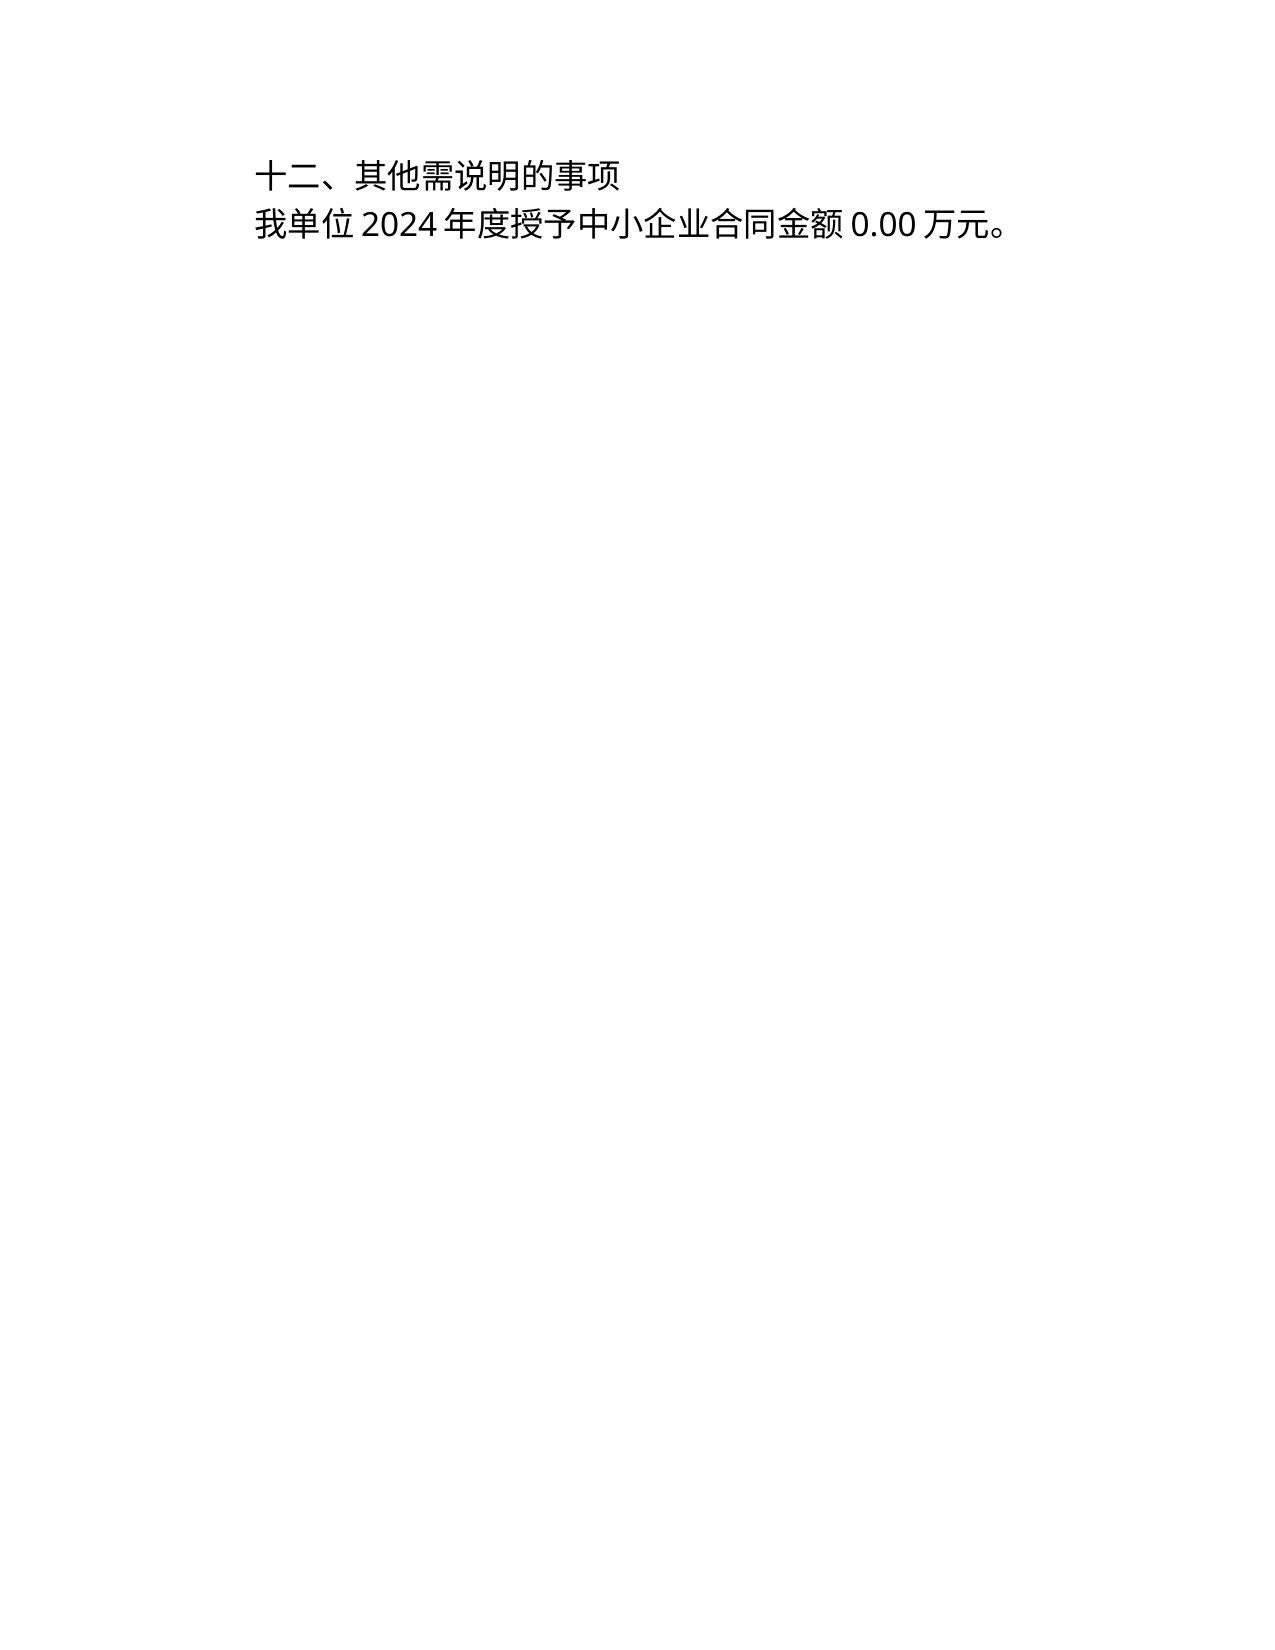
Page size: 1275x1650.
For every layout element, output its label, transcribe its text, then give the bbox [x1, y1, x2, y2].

text 十二、其他需说明的事项 [187, 150, 1087, 198]
text 我单位2024年度授予中小企业合同金额0.00万元。 [187, 198, 1087, 247]
